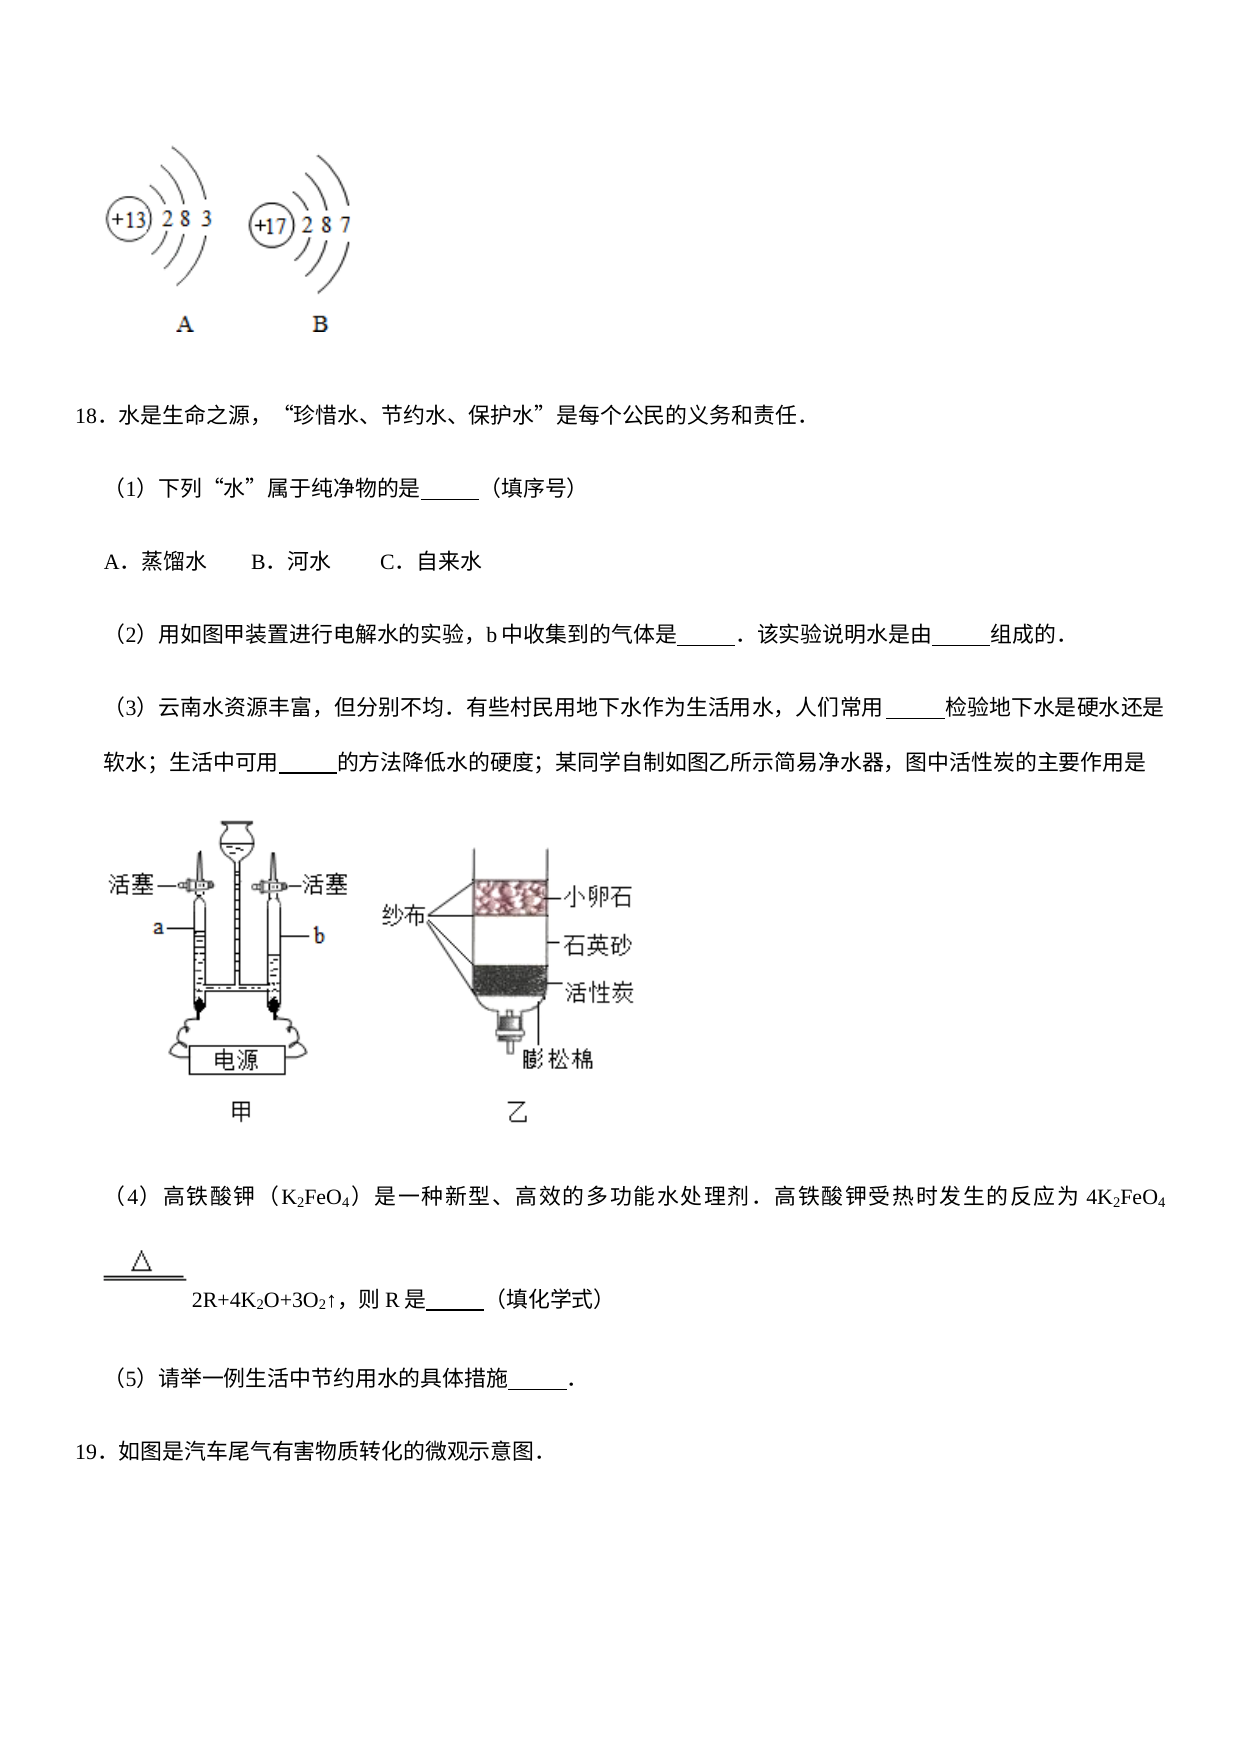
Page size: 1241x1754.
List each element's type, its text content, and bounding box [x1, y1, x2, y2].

text 19．如图是汽车尾气有害物质转化的微观示意图． [75, 1432, 1165, 1468]
text （4）高铁酸钾（K2FeO4）是一种新型、高效的多功能水处理剂．高铁酸钾受热时发生的反应为4K2FeO4 2R+4K2O+3O2↑，则R是 （填化学式） [103, 1177, 1165, 1322]
text （2）用如图甲装置进行电解水的实验，b中收集到的气体是 ．该实验说明水是由 组成的． [103, 615, 1165, 651]
text （1）下列“水”属于纯净物的是 （填序号） [103, 469, 1165, 505]
text A．蒸馏水 B．河水 C．自来水 [103, 542, 1165, 578]
picture [103, 143, 351, 332]
picture [103, 815, 638, 1127]
text （3）云南水资源丰富，但分别不均．有些村民用地下水作为生活用水，人们常用 检验地下水是硬水还是软水；生活中可用 的方法降低水的硬度；某同学自制如图乙所示简易净水器，图中活性炭的主要作用是 [103, 688, 1165, 779]
picture [103, 1249, 187, 1308]
text 18．水是生命之源，“珍惜水、节约水、保护水”是每个公民的义务和责任． [75, 396, 1165, 432]
text （5）请举一例生活中节约用水的具体措施 ． [103, 1359, 1165, 1395]
